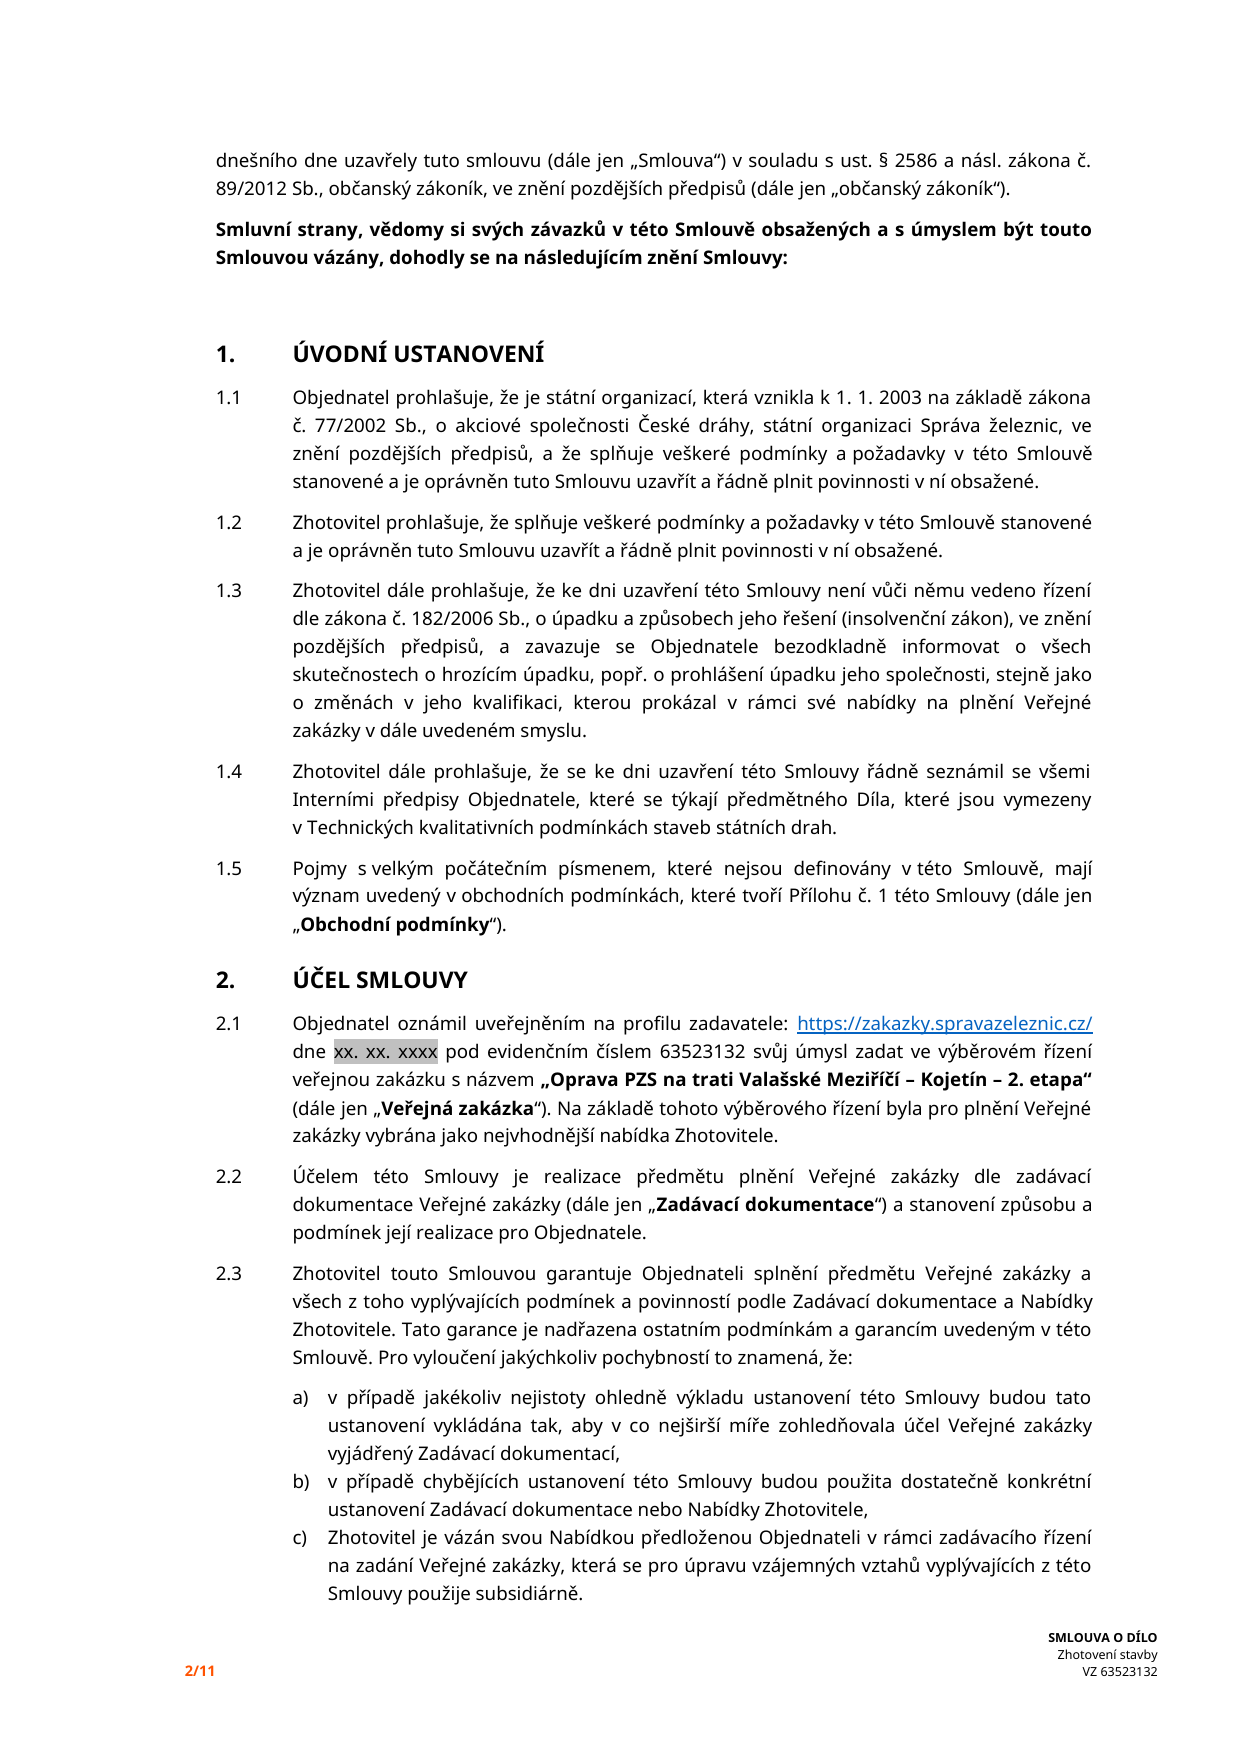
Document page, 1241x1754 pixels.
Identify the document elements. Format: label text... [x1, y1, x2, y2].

text Pojmy s velkým počátečním písmenem, které nejsou definovány v této Smlouvě, mají význam uvedený v obchodních podmínkách, které tvoří Přílohu č. 1 této Smlouvy (dále jen „Obchodní podmínky“). [216, 855, 1093, 936]
text v případě jakékoliv nejistoty ohledně výkladu ustanovení této Smlouvy budou tato ustanovení vykládána tak, aby v co nejširší míře zohledňovala účel Veřejné zakázky vyjádřený Zadávací dokumentací, [292, 1384, 1093, 1466]
text Smluvní strany, vědomy si svých závazků v této Smlouvě obsažených a s úmyslem být touto Smlouvou vázány, dohodly se na následujícím znění Smlouvy: [216, 216, 1093, 269]
text Zhotovitel dále prohlašuje, že se ke dni uzavření této Smlouvy řádně seznámil se všemi Interními předpisy Objednatele, které se týkají předmětného Díla, které jsou vymezeny v Technických kvalitativních podmínkách staveb státních drah. [216, 758, 1093, 840]
text Zhotovitel je vázán svou Nabídkou předloženou Objednateli v rámci zadávacího řízení na zadání Veřejné zakázky, která se pro úpravu vzájemných vztahů vyplývajících z této Smlouvy použije subsidiárně. [292, 1524, 1093, 1606]
text Objednatel oznámil uveřejněním na profilu zadavatele: https://zakazky.spravazeleznic.cz/ dne xx. xx. xxxx pod evidenčním číslem 63523132 svůj úmysl zadat ve výběrovém řízení veřejnou zakázku s názvem „Oprava PZS na trati Valašské Meziříčí – Kojetín – 2. etapa“ (dále jen „Veřejná zakázka“). Na základě tohoto výběrového řízení byla pro plnění Veřejné zakázky vybrána jako nejvhodnější nabídka Zhotovitele. [216, 1011, 1093, 1148]
text Zhotovitel dále prohlašuje, že ke dni uzavření této Smlouvy není vůči němu vedeno řízení dle zákona č. 182/2006 Sb., o úpadku a způsobech jeho řešení (insolvenční zákon), ve znění pozdějších předpisů, a zavazuje se Objednatele bezodkladně informovat o všech skutečnostech o hrozícím úpadku, popř. o prohlášení úpadku jeho společnosti, stejně jako o změnách v jeho kvalifikaci, kterou prokázal v rámci své nabídky na plnění Veřejné zakázky v dále uvedeném smyslu. [216, 578, 1093, 743]
text ÚČEL SMLOUVY [216, 964, 1093, 995]
text ÚVODNÍ USTANOVENÍ [216, 338, 1093, 369]
text v případě chybějících ustanovení této Smlouvy budou použita dostatečně konkrétní ustanovení Zadávací dokumentace nebo Nabídky Zhotovitele, [292, 1468, 1093, 1522]
text dnešního dne uzavřely tuto smlouvu (dále jen „Smlouva“) v souladu s ust. § 2586 a násl. zákona č. 89/2012 Sb., občanský zákoník, ve znění pozdějších předpisů (dále jen „občanský zákoník“). [216, 147, 1093, 201]
text Zhotovitel touto Smlouvou garantuje Objednateli splnění předmětu Veřejné zakázky a všech z toho vyplývajících podmínek a povinností podle Zadávací dokumentace a Nabídky Zhotovitele. Tato garance je nadřazena ostatním podmínkám a garancím uvedeným v této Smlouvě. Pro vyloučení jakýchkoliv pochybností to znamená, že: [216, 1260, 1093, 1369]
text Objednatel prohlašuje, že je státní organizací, která vznikla k 1. 1. 2003 na základě zákona č. 77/2002 Sb., o akciové společnosti České dráhy, státní organizaci Správa železnic, ve znění pozdějších předpisů, a že splňuje veškeré podmínky a požadavky v této Smlouvě stanovené a je oprávněn tuto Smlouvu uzavřít a řádně plnit povinnosti v ní obsažené. [216, 384, 1093, 494]
text Zhotovitel prohlašuje, že splňuje veškeré podmínky a požadavky v této Smlouvě stanovené a je oprávněn tuto Smlouvu uzavřít a řádně plnit povinnosti v ní obsažené. [216, 509, 1093, 563]
text Účelem této Smlouvy je realizace předmětu plnění Veřejné zakázky dle zadávací dokumentace Veřejné zakázky (dále jen „Zadávací dokumentace“) a stanovení způsobu a podmínek její realizace pro Objednatele. [216, 1163, 1093, 1245]
